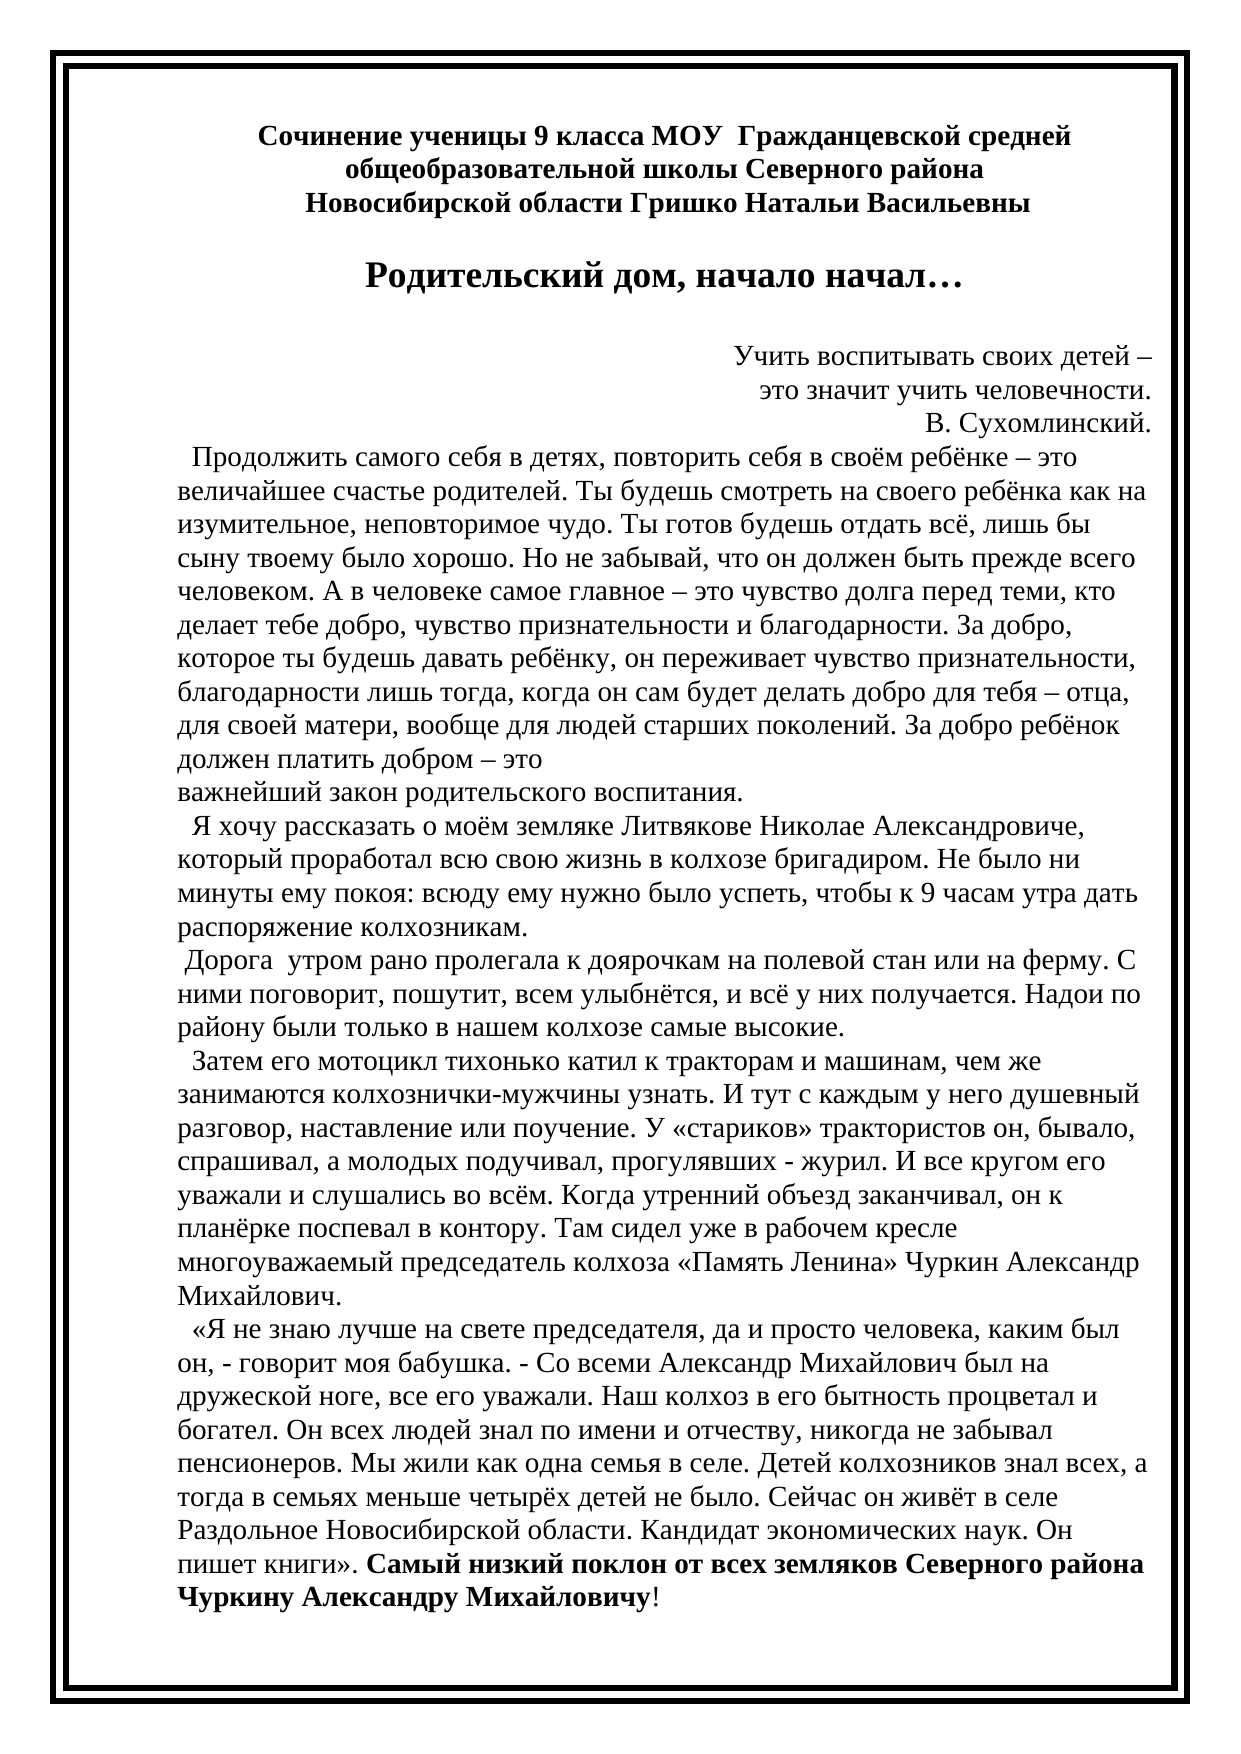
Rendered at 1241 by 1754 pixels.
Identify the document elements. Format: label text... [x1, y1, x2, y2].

text Новосибирской области Гришко Натальи Васильевны [177, 185, 1152, 219]
text это значит учить человечности. [177, 372, 1152, 406]
text Учить воспитывать своих детей – [177, 338, 1152, 372]
text важнейший закон родительского воспитания. [177, 774, 1152, 808]
text Я хочу рассказать о моём земляке Литвякове Николае Александровиче, который проработал всю свою жизнь в колхозе бригадиром. Не было ни минуты ему покоя: всюду ему нужно было успеть, чтобы к 9 часам утра дать распоряжение колхозникам. [177, 808, 1152, 942]
text Родительский дом, начало начал… [177, 252, 1152, 295]
text В. Сухомлинский. [177, 406, 1152, 439]
text Продолжить самого себя в детях, повторить себя в своём ребёнке – это величайшее счастье родителей. Ты будешь смотреть на своего ребёнка как на изумительное, неповторимое чудо. Ты готов будешь отдать всё, лишь бы сыну твоему было хорошо. Но не забывай, что он должен быть прежде всего человеком. А в человеке самое главное – это чувство долга перед теми, кто делает тебе добро, чувство признательности и благодарности. За добро, которое ты будешь давать ребёнку, он переживает чувство признательности, благодарности лишь тогда, когда он сам будет делать добро для тебя – отца, для своей матери, вообще для людей старших поколений. За добро ребёнок должен платить добром – это [177, 439, 1152, 774]
text Дорога утром рано пролегала к доярочкам на полевой стан или на ферму. С ними поговорит, пошутит, всем улыбнётся, и всё у них получается. Надои по району были только в нашем колхозе самые высокие. [177, 942, 1152, 1043]
text «Я не знаю лучше на свете председателя, да и просто человека, каким был он, - говорит моя бабушка. - Со всеми Александр Михайлович был на дружеской ноге, все его уважали. Наш колхоз в его бытность процветал и богател. Он всех людей знал по имени и отчеству, никогда не забывал пенсионеров. Мы жили как одна семья в селе. Детей колхозников знал всех, а тогда в семьях меньше четырёх детей не было. Сейчас он живёт в селе Раздольное Новосибирской области. Кандидат экономических наук. Он пишет книги». Самый низкий поклон от всех земляков Северного района Чуркину Александру Михайловичу! [177, 1311, 1152, 1613]
text Сочинение ученицы 9 класса МОУ Гражданцевской средней общеобразовательной школы Северного района [177, 118, 1152, 185]
text Затем его мотоцикл тихонько катил к тракторам и машинам, чем же занимаются колхознички-мужчины узнать. И тут с каждым у него душевный разговор, наставление или поучение. У «стариков» трактористов он, бывало, спрашивал, а молодых подучивал, прогулявших - журил. И все кругом его уважали и слушались во всём. Когда утренний объезд заканчивал, он к планёрке поспевал в контору. Там сидел уже в рабочем кресле многоуважаемый председатель колхоза «Память Ленина» Чуркин Александр Михайлович. [177, 1043, 1152, 1311]
